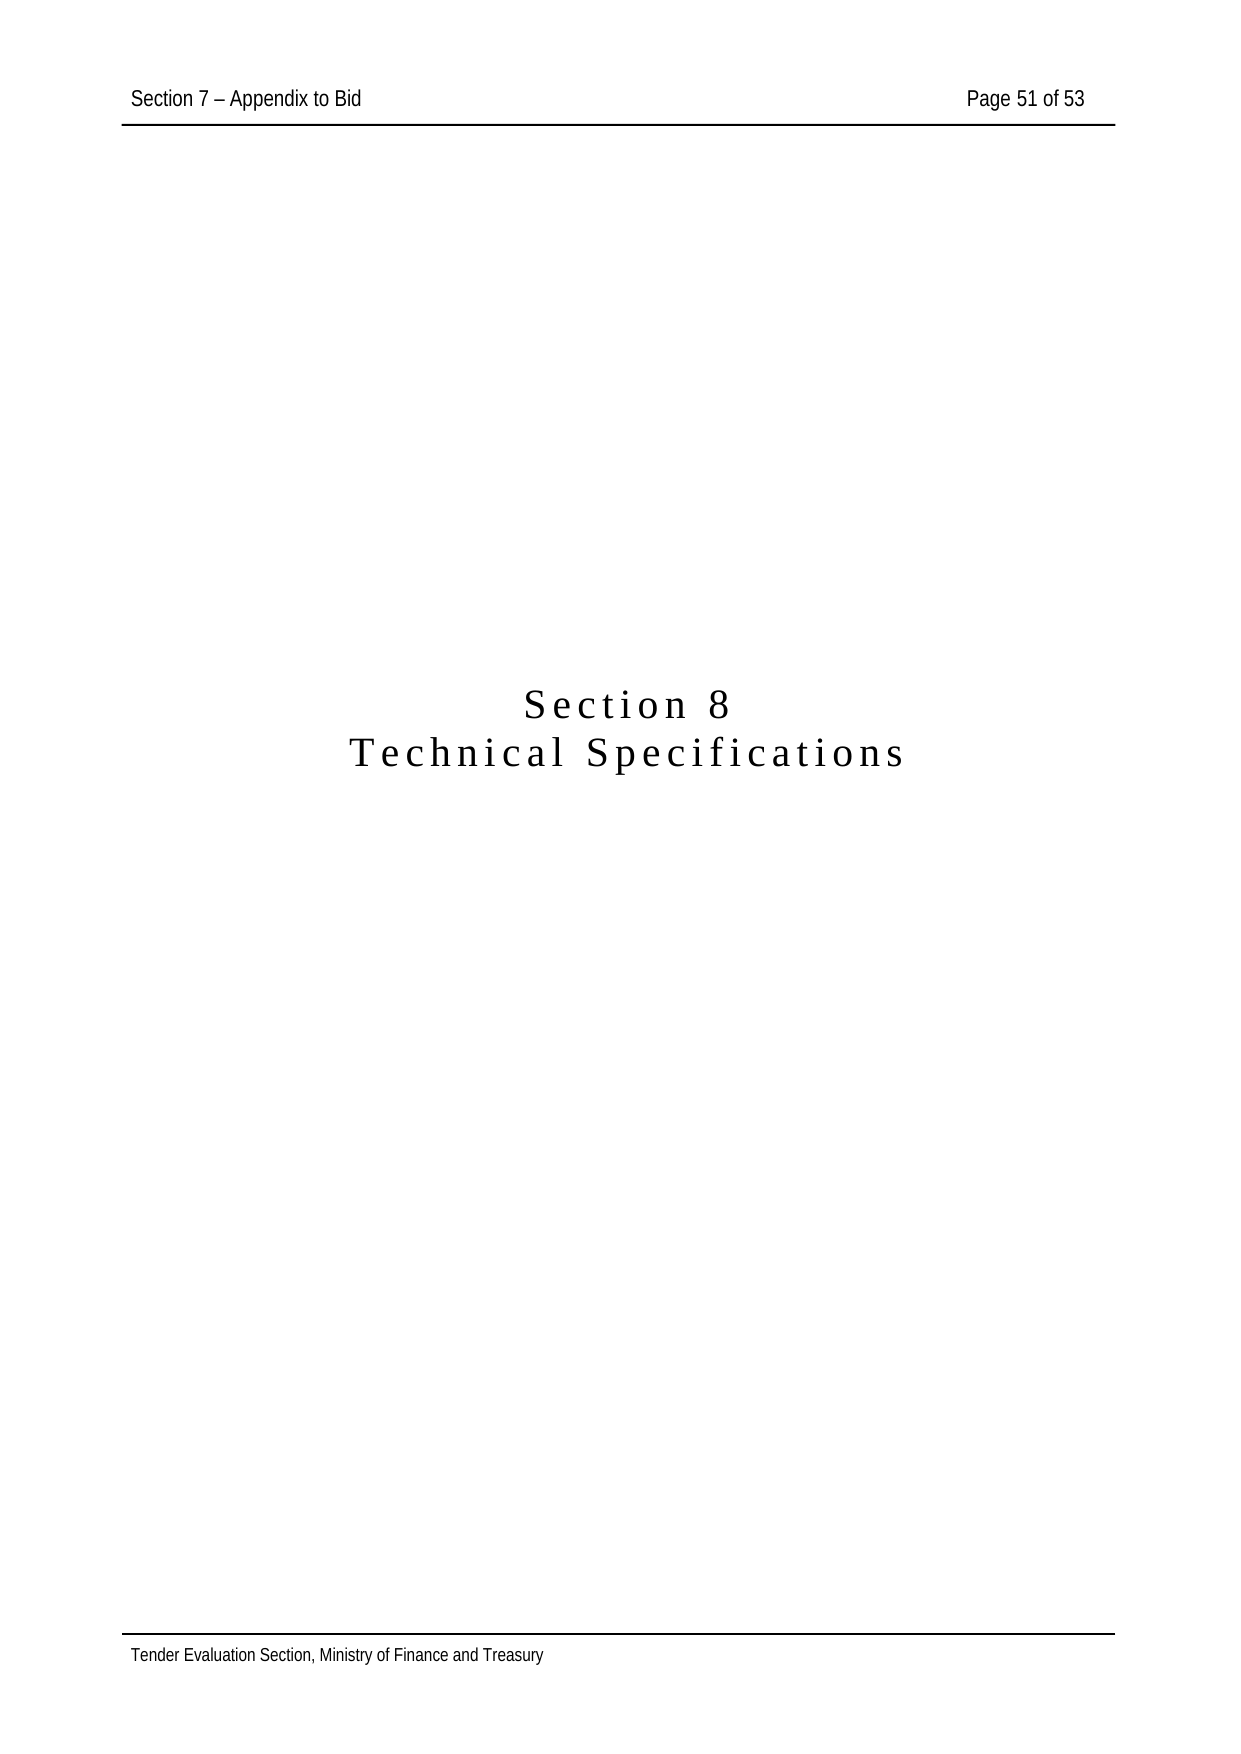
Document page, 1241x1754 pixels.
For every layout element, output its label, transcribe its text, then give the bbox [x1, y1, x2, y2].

text Section 8 [131, 679, 1122, 727]
text Technical Specifications [131, 727, 1122, 775]
